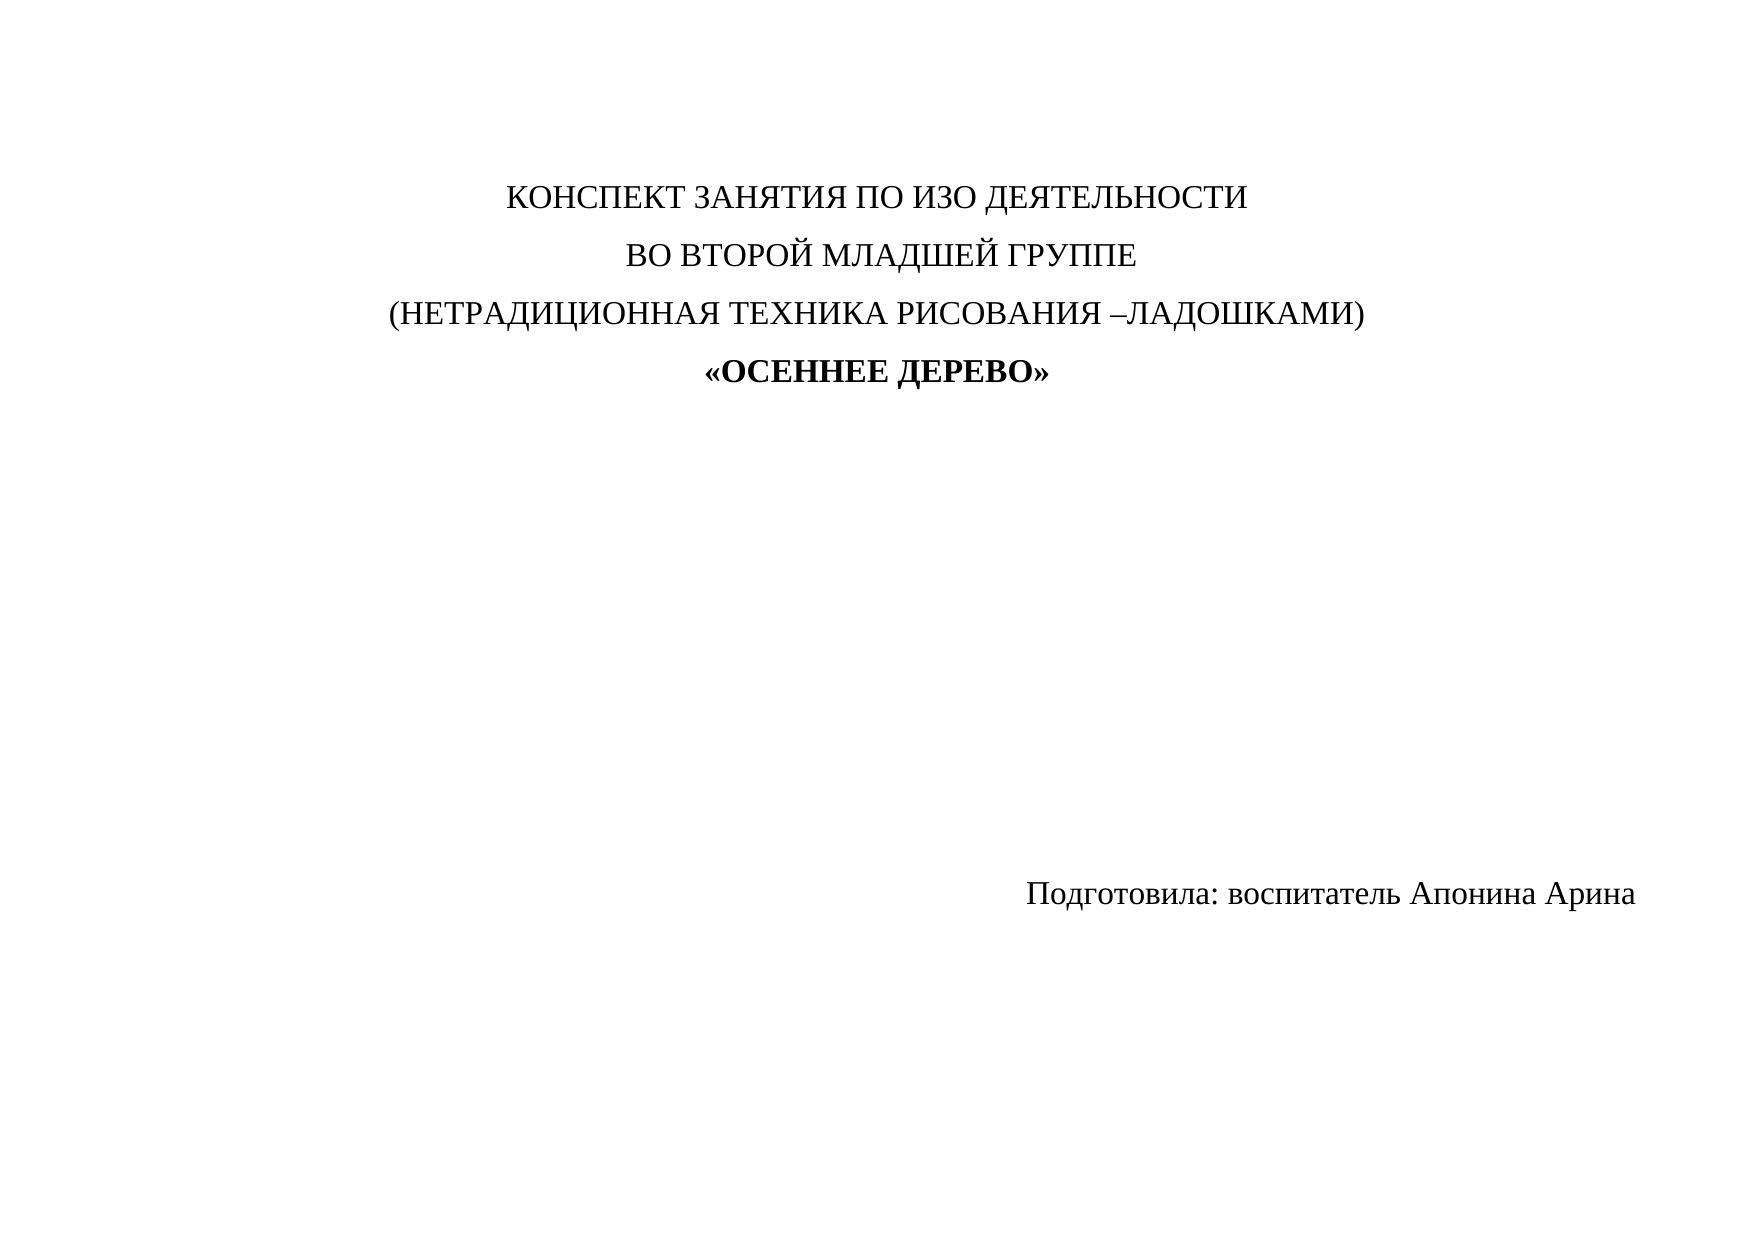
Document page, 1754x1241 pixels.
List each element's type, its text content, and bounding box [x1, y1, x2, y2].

text Подготовила: воспитатель Апонина Арина [118, 873, 1636, 912]
text «ОСЕННЕЕ ДЕРЕВО» [118, 351, 1636, 389]
text (НЕТРАДИЦИОННАЯ ТЕХНИКА РИСОВАНИЯ –ЛАДОШКАМИ) [118, 293, 1636, 332]
text КОНСПЕКТ ЗАНЯТИЯ ПО ИЗО ДЕЯТЕЛЬНОСТИ [118, 177, 1636, 216]
text ВО ВТОРОЙ МЛАДШЕЙ ГРУППЕ [118, 235, 1636, 273]
